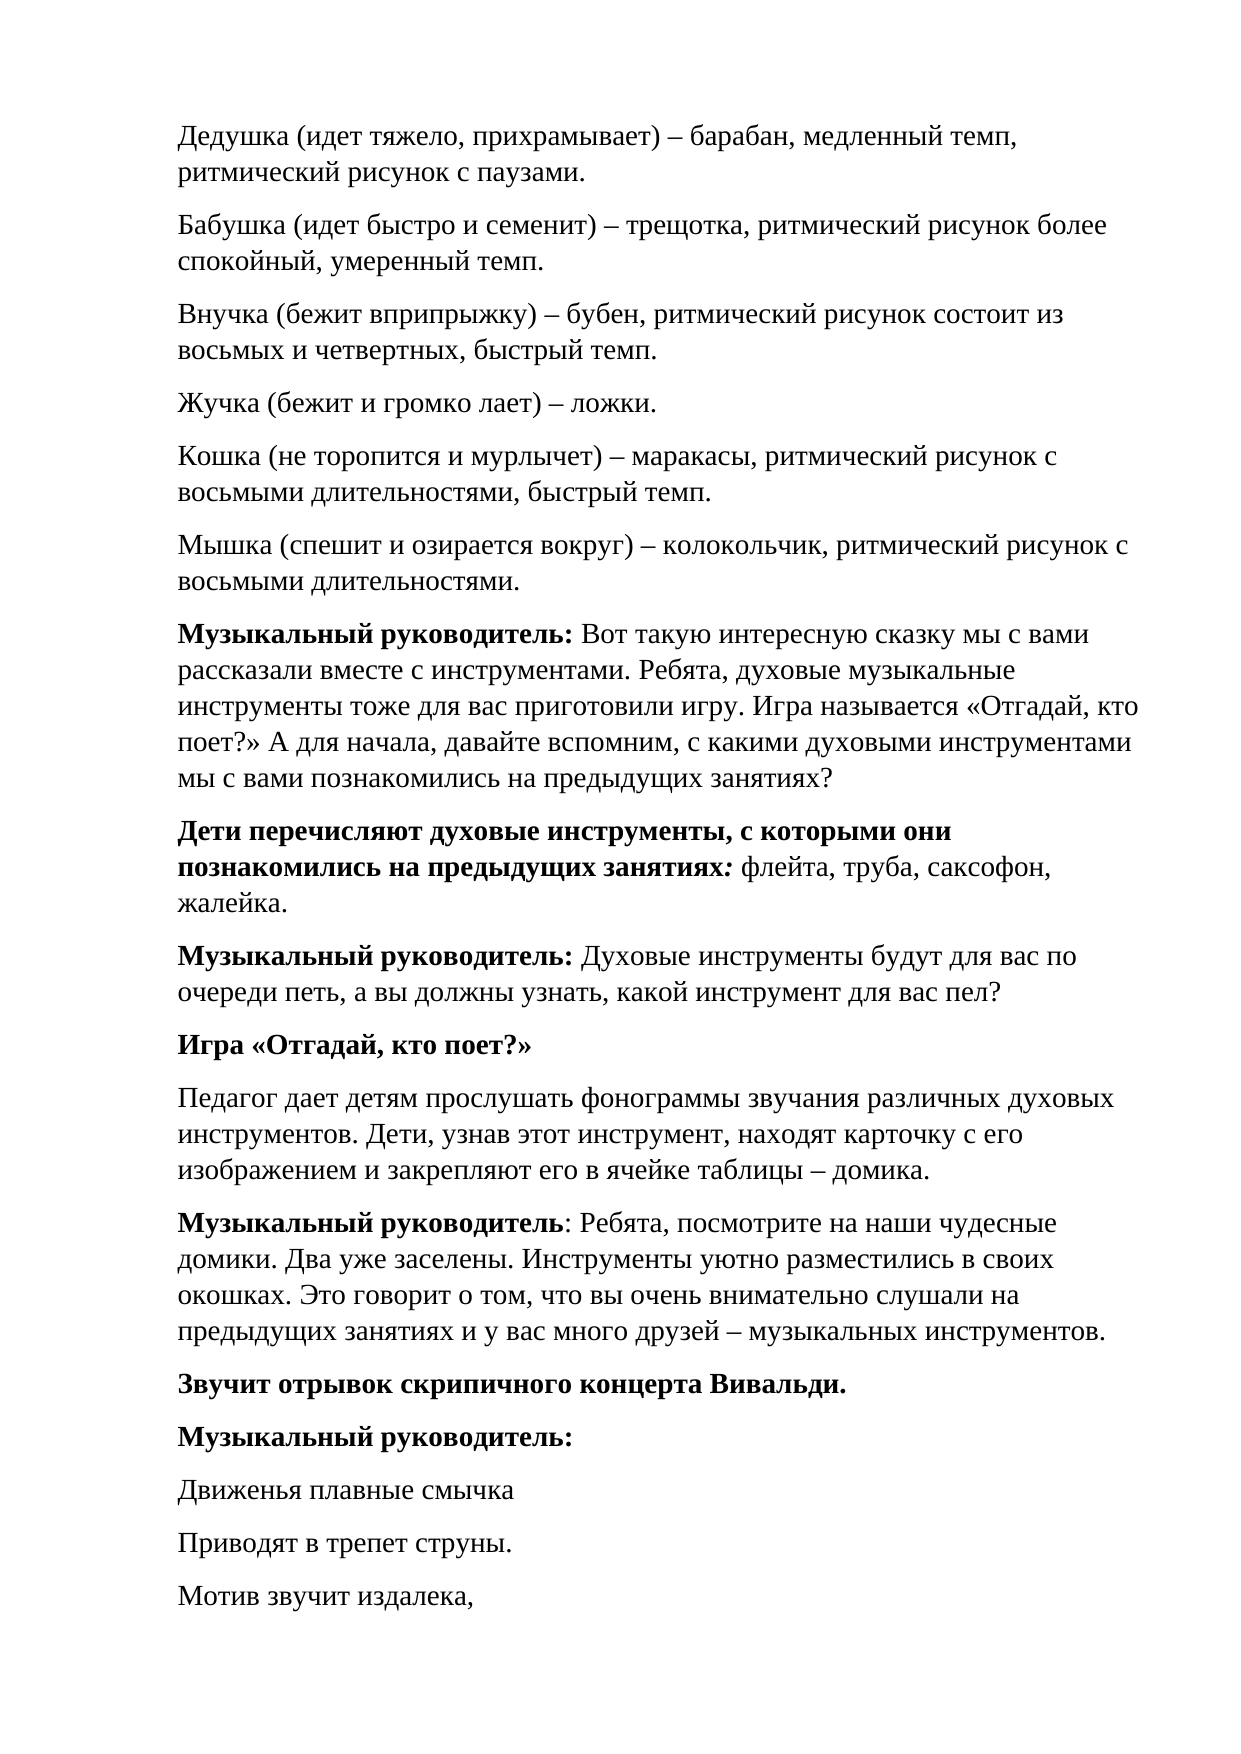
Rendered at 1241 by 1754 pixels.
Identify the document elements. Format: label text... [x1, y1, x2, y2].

text Приводят в трепет струны. [177, 1525, 1152, 1558]
text Внучка (бежит вприпрыжку) – бубен, ритмический рисунок состоит из восьмых и четвертных, быстрый темп. [177, 296, 1152, 366]
text Звучит отрывок скрипичного концерта Вивальди. [177, 1366, 1152, 1400]
text Дедушка (идет тяжело, прихрамывает) – барабан, медленный темп, ритмический рисунок с паузами. [177, 118, 1152, 188]
text Жучка (бежит и громко лает) – ложки. [177, 385, 1152, 418]
text Дети перечисляют духовые инструменты, с которыми они познакомились на предыдущих занятиях: флейта, труба, саксофон, жалейка. [177, 813, 1152, 919]
text Мотив звучит издалека, [177, 1578, 1152, 1611]
text Педагог дает детям прослушать фонограммы звучания различных духовых инструментов. Дети, узнав этот инструмент, находят карточку с его изображением и закрепляют его в ячейке таблицы – домика. [177, 1080, 1152, 1186]
text Кошка (не торопится и мурлычет) – маракасы, ритмический рисунок с восьмыми длительностями, быстрый темп. [177, 438, 1152, 507]
text Игра «Отгадай, кто поет?» [177, 1027, 1152, 1061]
text Музыкальный руководитель: Ребята, посмотрите на наши чудесные домики. Два уже заселены. Инструменты уютно разместились в своих окошках. Это говорит о том, что вы очень внимательно слушали на предыдущих занятиях и у вас много друзей – музыкальных инструментов. [177, 1205, 1152, 1347]
text Бабушка (идет быстро и семенит) – трещотка, ритмический рисунок более спокойный, умеренный темп. [177, 207, 1152, 277]
text Музыкальный руководитель: Духовые инструменты будут для вас по очереди петь, а вы должны узнать, какой инструмент для вас пел? [177, 938, 1152, 1008]
text Музыкальный руководитель: Вот такую интересную сказку мы с вами рассказали вместе с инструментами. Ребята, духовые музыкальные инструменты тоже для вас приготовили игру. Игра называется «Отгадай, кто поет?» А для начала, давайте вспомним, с какими духовыми инструментами мы с вами познакомились на предыдущих занятиях? [177, 616, 1152, 794]
text Движенья плавные смычка [177, 1472, 1152, 1506]
text Мышка (спешит и озирается вокруг) – колокольчик, ритмический рисунок с восьмыми длительностями. [177, 527, 1152, 596]
text Музыкальный руководитель: [177, 1419, 1152, 1453]
